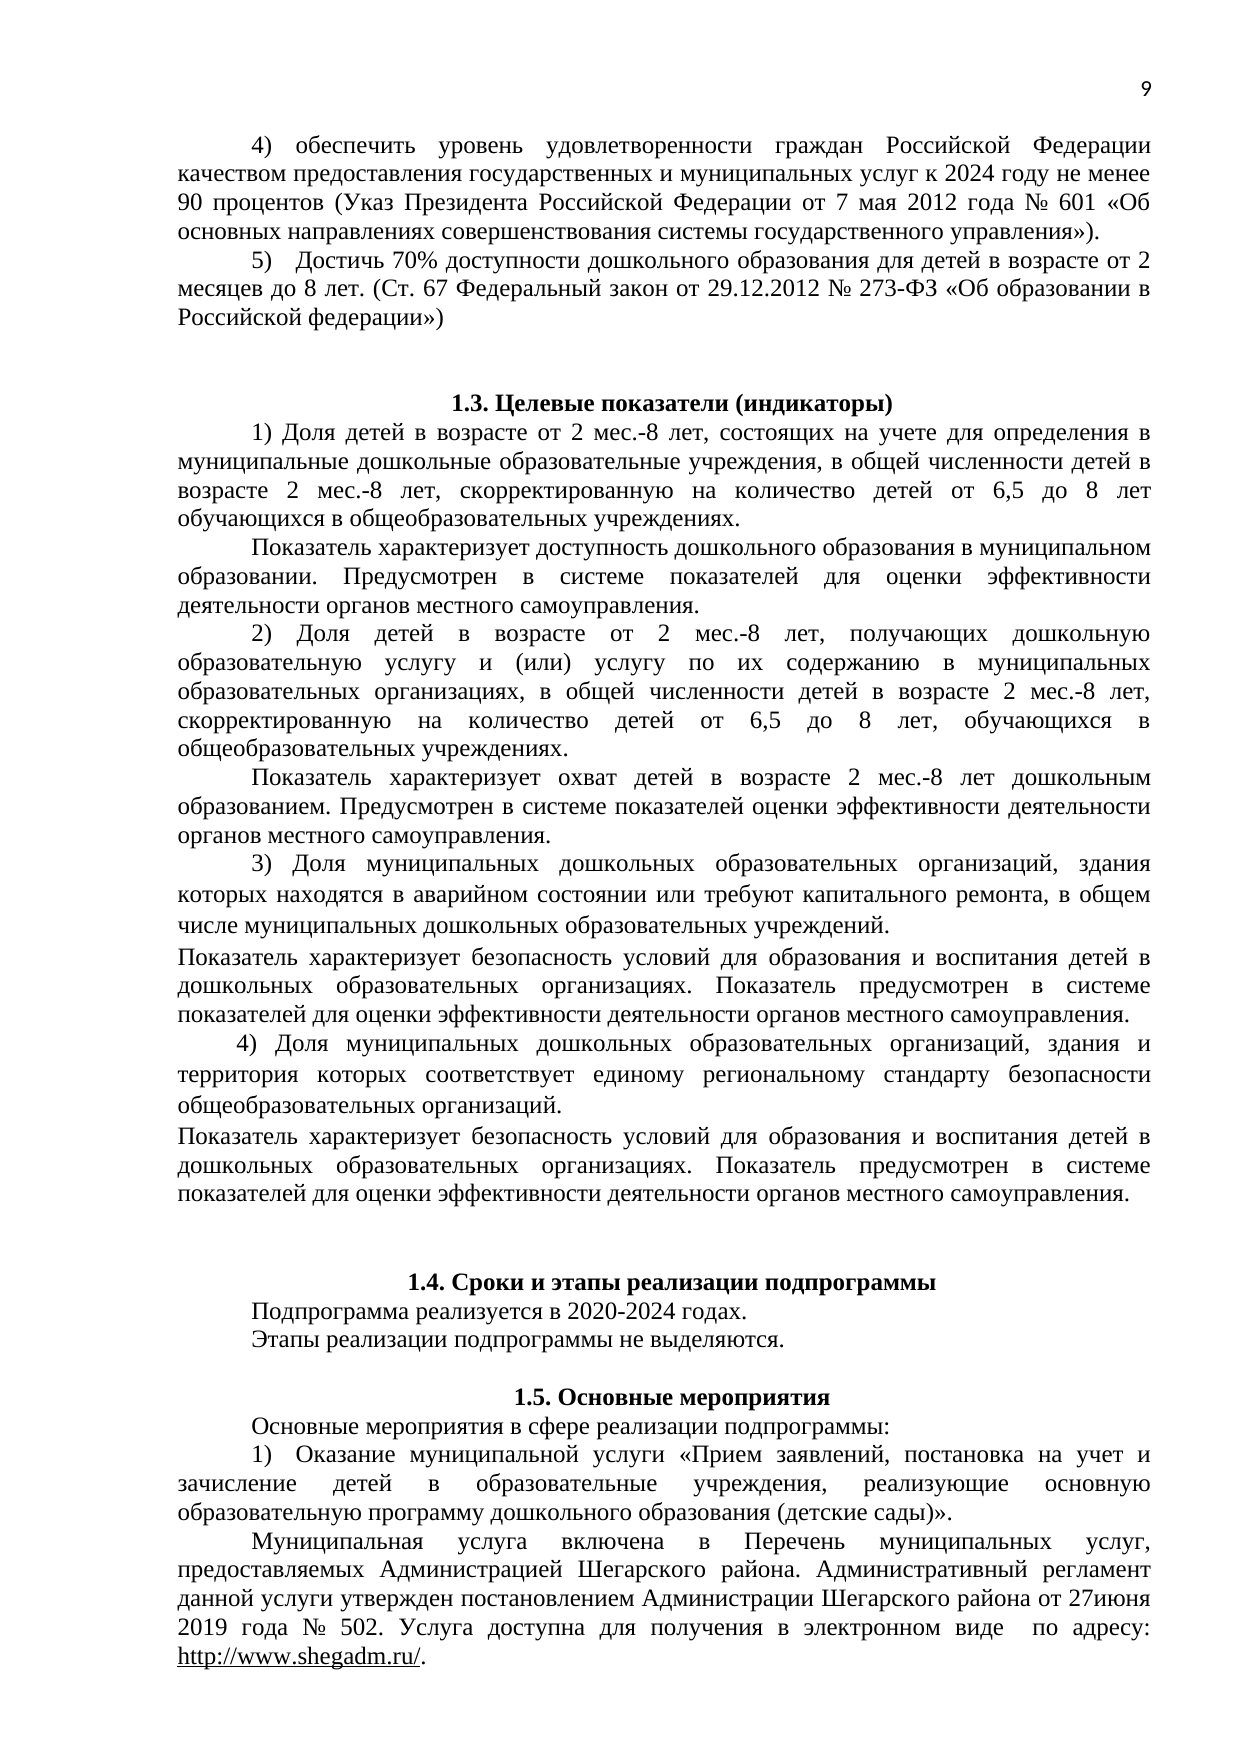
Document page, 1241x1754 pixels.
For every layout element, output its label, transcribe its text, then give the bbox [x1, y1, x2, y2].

list обеспечить уровень удовлетворенности граждан Российской Федерации качеством предоставления государственных и муниципальных услуг к 2024 году не менее 90 процентов (Указ Президента Российской Федерации от 7 мая 2012 года № 601 «Об основных направлениях совершенствования системы государственного управления»). [177, 130, 1152, 245]
text 1.3. Целевые показатели (индикаторы) [251, 388, 1093, 417]
text 1.5. Основные мероприятия [251, 1382, 1093, 1411]
text 1.4. Сроки и этапы реализации подпрограммы [251, 1267, 1093, 1296]
list Достичь 70% доступности дошкольного образования для детей в возрасте от 2 месяцев до 8 лет. (Ст. 67 Федеральный закон от 29.12.2012 № 273-ФЗ «Об образовании в Российской федерации») [177, 245, 1152, 331]
text Подпрограмма реализуется в 2020-2024 годах. [177, 1296, 1152, 1324]
text Показатель характеризует безопасность условий для образования и воспитания детей в дошкольных образовательных организациях. Показатель предусмотрен в системе показателей для оценки эффективности деятельности органов местного самоуправления. [177, 942, 1152, 1028]
text Показатель характеризует безопасность условий для образования и воспитания детей в дошкольных образовательных организациях. Показатель предусмотрен в системе показателей для оценки эффективности деятельности органов местного самоуправления. [177, 1121, 1152, 1207]
text Основные мероприятия в сфере реализации подпрограммы: [177, 1411, 1152, 1439]
text Показатель характеризует доступность дошкольного образования в муниципальном образовании. Предусмотрен в системе показателей для оценки эффективности деятельности органов местного самоуправления. [177, 532, 1152, 618]
list Оказание муниципальной услуги «Прием заявлений, постановка на учет и зачисление детей в образовательные учреждения, реализующие основную образовательную программу дошкольного образования (детские сады)». [177, 1439, 1152, 1526]
text 4) Доля муниципальных дошкольных образовательных организаций, здания и территория которых соответствует единому региональному стандарту безопасности общеобразовательных организаций. [177, 1028, 1152, 1119]
text 2) Доля детей в возрасте от 2 мес.-8 лет, получающих дошкольную образовательную услугу и (или) услугу по их содержанию в муниципальных образовательных организациях, в общей численности детей в возрасте 2 мес.-8 лет, скорректированную на количество детей от 6,5 до 8 лет, обучающихся в общеобразовательных учреждениях. [177, 618, 1152, 762]
text 3) Доля муниципальных дошкольных образовательных организаций, здания которых находятся в аварийном состоянии или требуют капитального ремонта, в общем числе муниципальных дошкольных образовательных учреждений. [177, 848, 1152, 939]
text 1) Доля детей в возрасте от 2 мес.-8 лет, состоящих на учете для определения в муниципальные дошкольные образовательные учреждения, в общей численности детей в возрасте 2 мес.-8 лет, скорректированную на количество детей от 6,5 до 8 лет обучающихся в общеобразовательных учреждениях. [177, 417, 1152, 532]
text Муниципальная услуга включена в Перечень муниципальных услуг, предоставляемых Администрацией Шегарского района. Административный регламент данной услуги утвержден постановлением Администрации Шегарского района от 27июня 2019 года № 502. Услуга доступна для получения в электронном виде по адресу: http://www.shegadm.ru/. [177, 1526, 1152, 1669]
text Этапы реализации подпрограммы не выделяются. [177, 1324, 1152, 1353]
text Показатель характеризует охват детей в возрасте 2 мес.-8 лет дошкольным образованием. Предусмотрен в системе показателей оценки эффективности деятельности органов местного самоуправления. [177, 762, 1152, 848]
